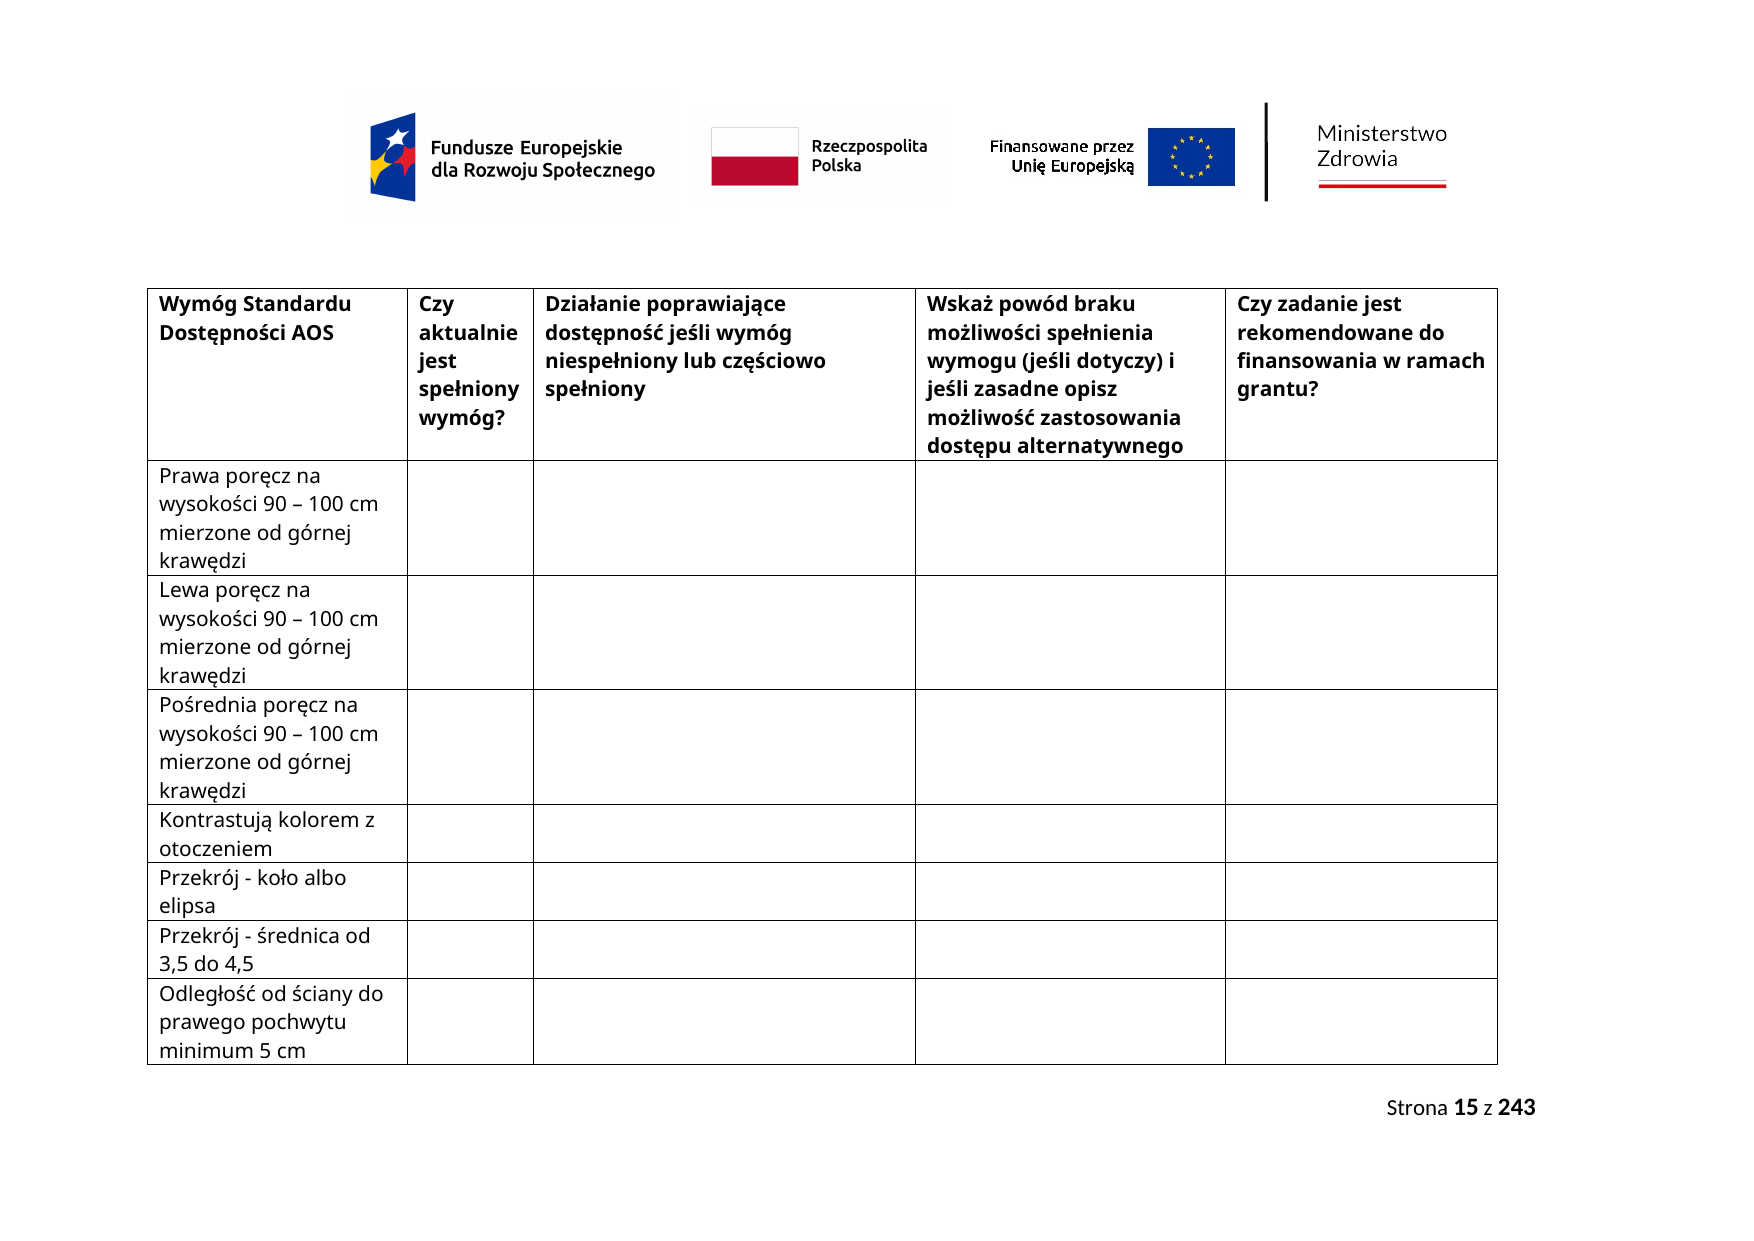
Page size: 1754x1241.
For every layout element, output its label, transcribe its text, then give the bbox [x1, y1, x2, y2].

table_cell [1226, 690, 1497, 804]
table_cell Prawa poręcz na wysokości 90 – 100 cm mierzone od górnej krawędzi [148, 461, 407, 574]
table_cell [916, 576, 1225, 689]
table_cell [408, 461, 533, 574]
table_cell [408, 921, 533, 978]
table_cell Odległość od ściany do prawego pochwytu minimum 5 cm [148, 979, 407, 1064]
table_cell [408, 805, 533, 862]
table_cell [534, 690, 915, 804]
table_cell [916, 690, 1225, 804]
table_cell [916, 863, 1225, 920]
table_cell Przekrój - koło albo elipsa [148, 863, 407, 920]
table_cell [916, 921, 1225, 978]
picture [1302, 108, 1463, 205]
table_cell Lewa poręcz na wysokości 90 – 100 cm mierzone od górnej krawędzi [148, 576, 407, 689]
table_header Czy zadanie jest rekomendowane do finansowania w ramach grantu? [1226, 289, 1497, 460]
table_cell [1226, 863, 1497, 920]
table_cell [1226, 461, 1497, 574]
table_cell [1226, 576, 1497, 689]
table_cell [408, 690, 533, 804]
table_cell [534, 979, 915, 1064]
table_cell [1226, 805, 1497, 862]
table_cell Kontrastują kolorem z otoczeniem [148, 805, 407, 862]
table_cell [408, 863, 533, 920]
table_cell [916, 979, 1225, 1064]
table_header Działanie poprawiające dostępność jeśli wymóg niespełniony lub częściowo spełniony [534, 289, 915, 460]
table_header Czy aktualnie jest spełniony wymóg? [408, 289, 533, 460]
table_cell [534, 461, 915, 574]
table_cell [916, 461, 1225, 574]
table_cell [534, 921, 915, 978]
table_cell Przekrój - średnica od 3,5 do 4,5 [148, 921, 407, 978]
table_cell Pośrednia poręcz na wysokości 90 – 100 cm mierzone od górnej krawędzi [148, 690, 407, 804]
table_cell [1226, 979, 1497, 1064]
table_cell [534, 863, 915, 920]
table_header Wymóg Standardu Dostępności AOS [148, 289, 407, 460]
table_header Wskaż powód braku możliwości spełnienia wymogu (jeśli dotyczy) i jeśli zasadne opisz możliwość zastosowania dostępu alternatywnego [916, 289, 1225, 460]
table_cell [408, 979, 533, 1064]
table_cell [916, 805, 1225, 862]
picture [971, 108, 1254, 205]
table_cell [408, 576, 533, 689]
picture [348, 90, 677, 224]
picture [692, 108, 946, 205]
table_cell [1226, 921, 1497, 978]
table_cell [534, 805, 915, 862]
table_cell [534, 576, 915, 689]
